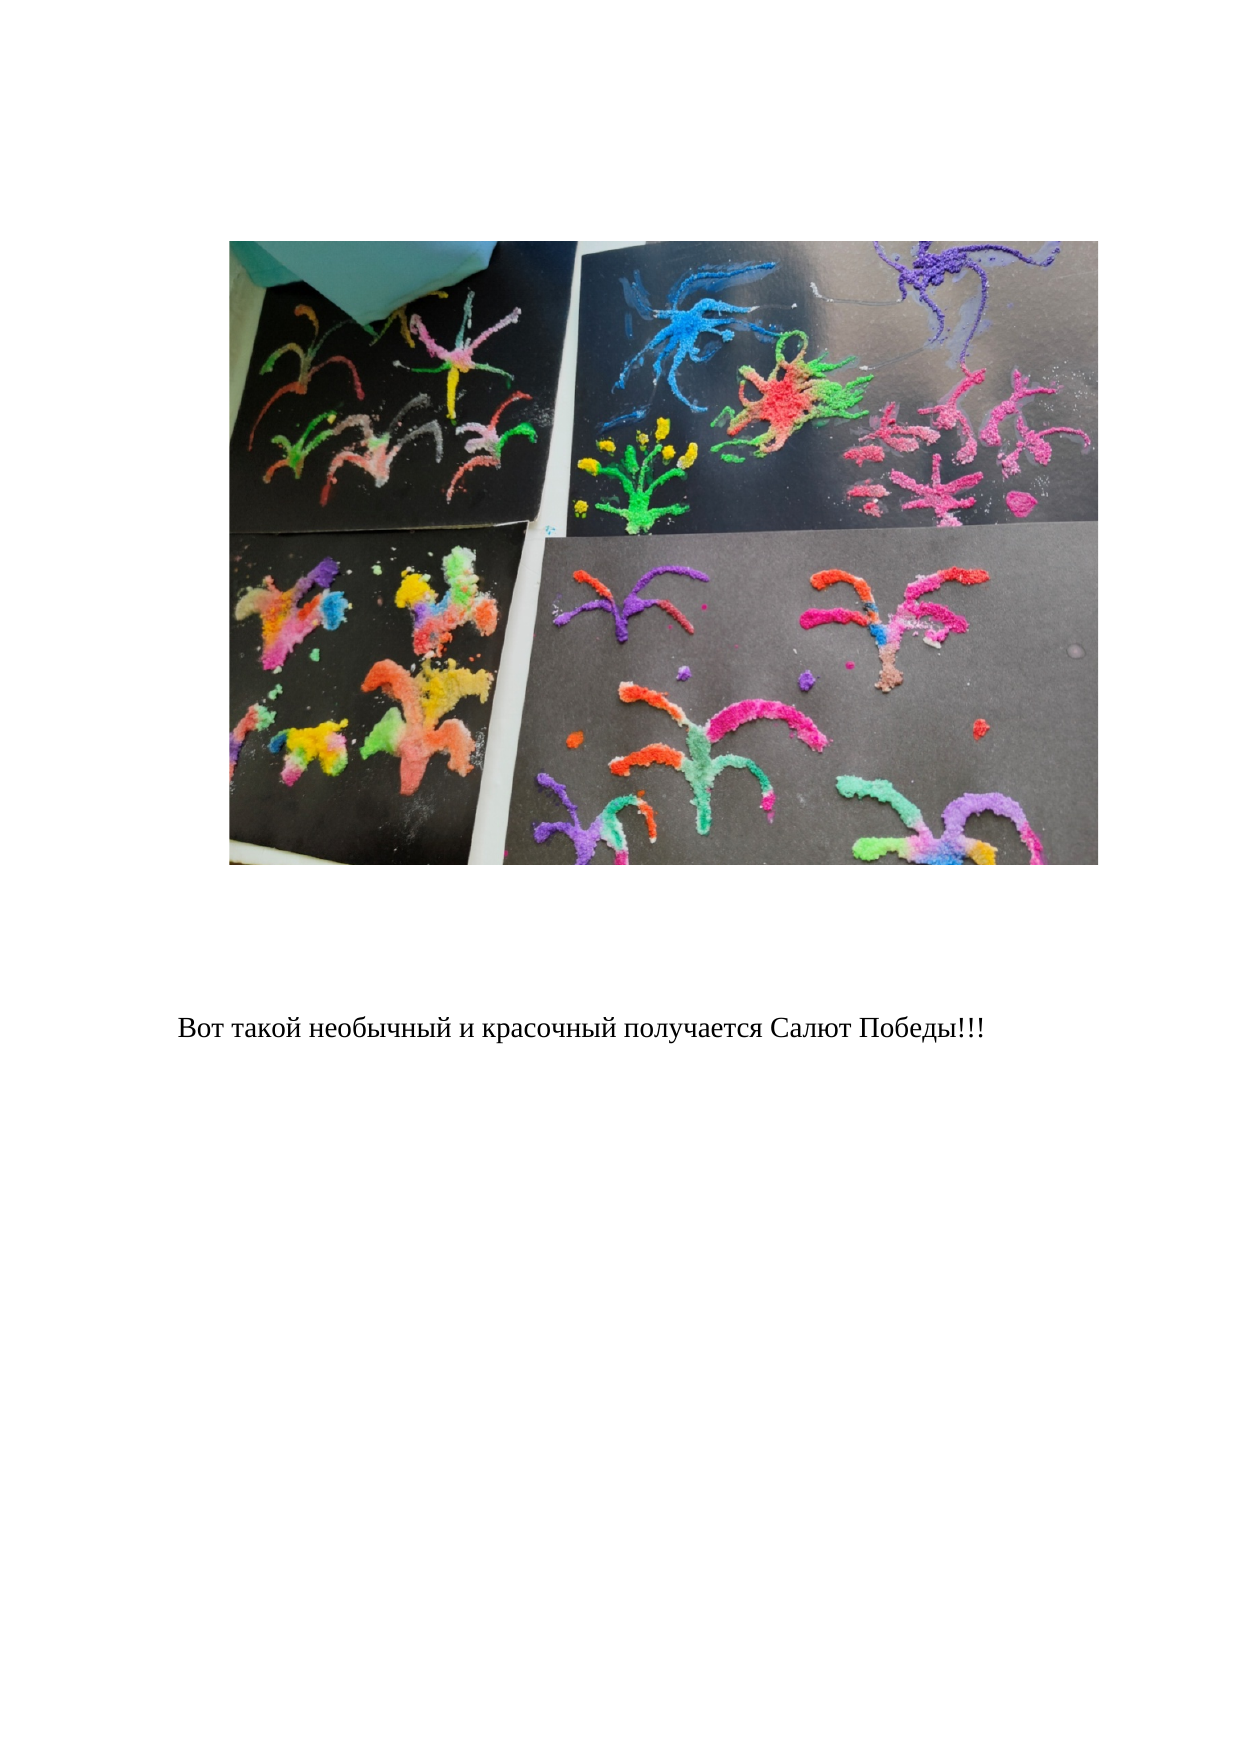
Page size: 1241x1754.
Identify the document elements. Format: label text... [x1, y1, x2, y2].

text Вот такой необычный и красочный получается Салют Победы!!! [177, 1010, 1152, 1043]
picture [229, 241, 1099, 865]
